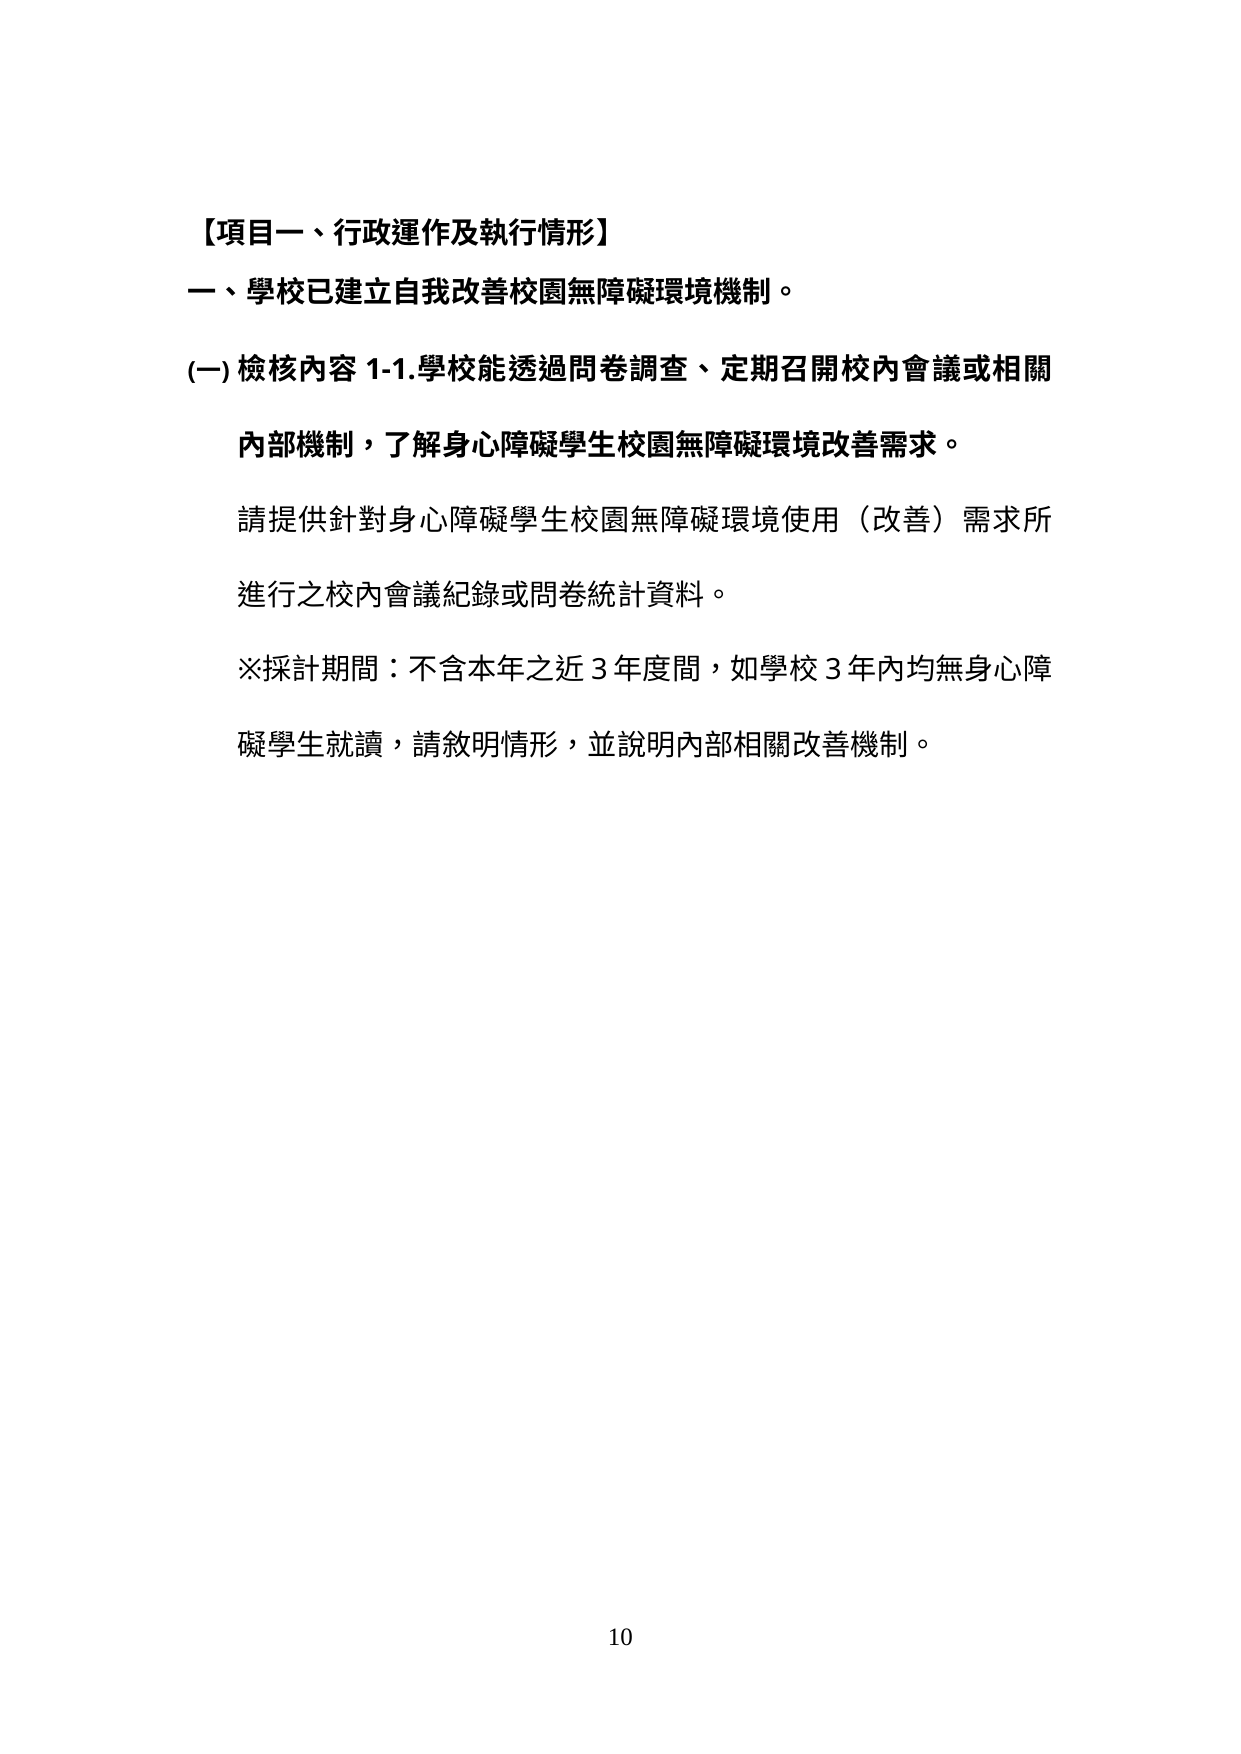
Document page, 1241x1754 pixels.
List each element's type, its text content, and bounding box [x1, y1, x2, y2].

list ※採計期間：不含本年之近3年度間，如學校3年內均無身心障礙學生就讀，請敘明情形，並說明內部相關改善機制。 [238, 630, 1053, 780]
list 檢核內容1-1.學校能透過問卷調查、定期召開校內會議或相關內部機制，了解身心障礙學生校園無障礙環境改善需求。 [187, 330, 1053, 480]
list 請提供針對身心障礙學生校園無障礙環境使用（改善）需求所進行之校內會議紀錄或問卷統計資料。 [238, 480, 1053, 630]
subtitle 【項目一、行政運作及執行情形】 [187, 194, 1053, 269]
subtitle 學校已建立自我改善校園無障礙環境機制。 [187, 269, 1053, 311]
